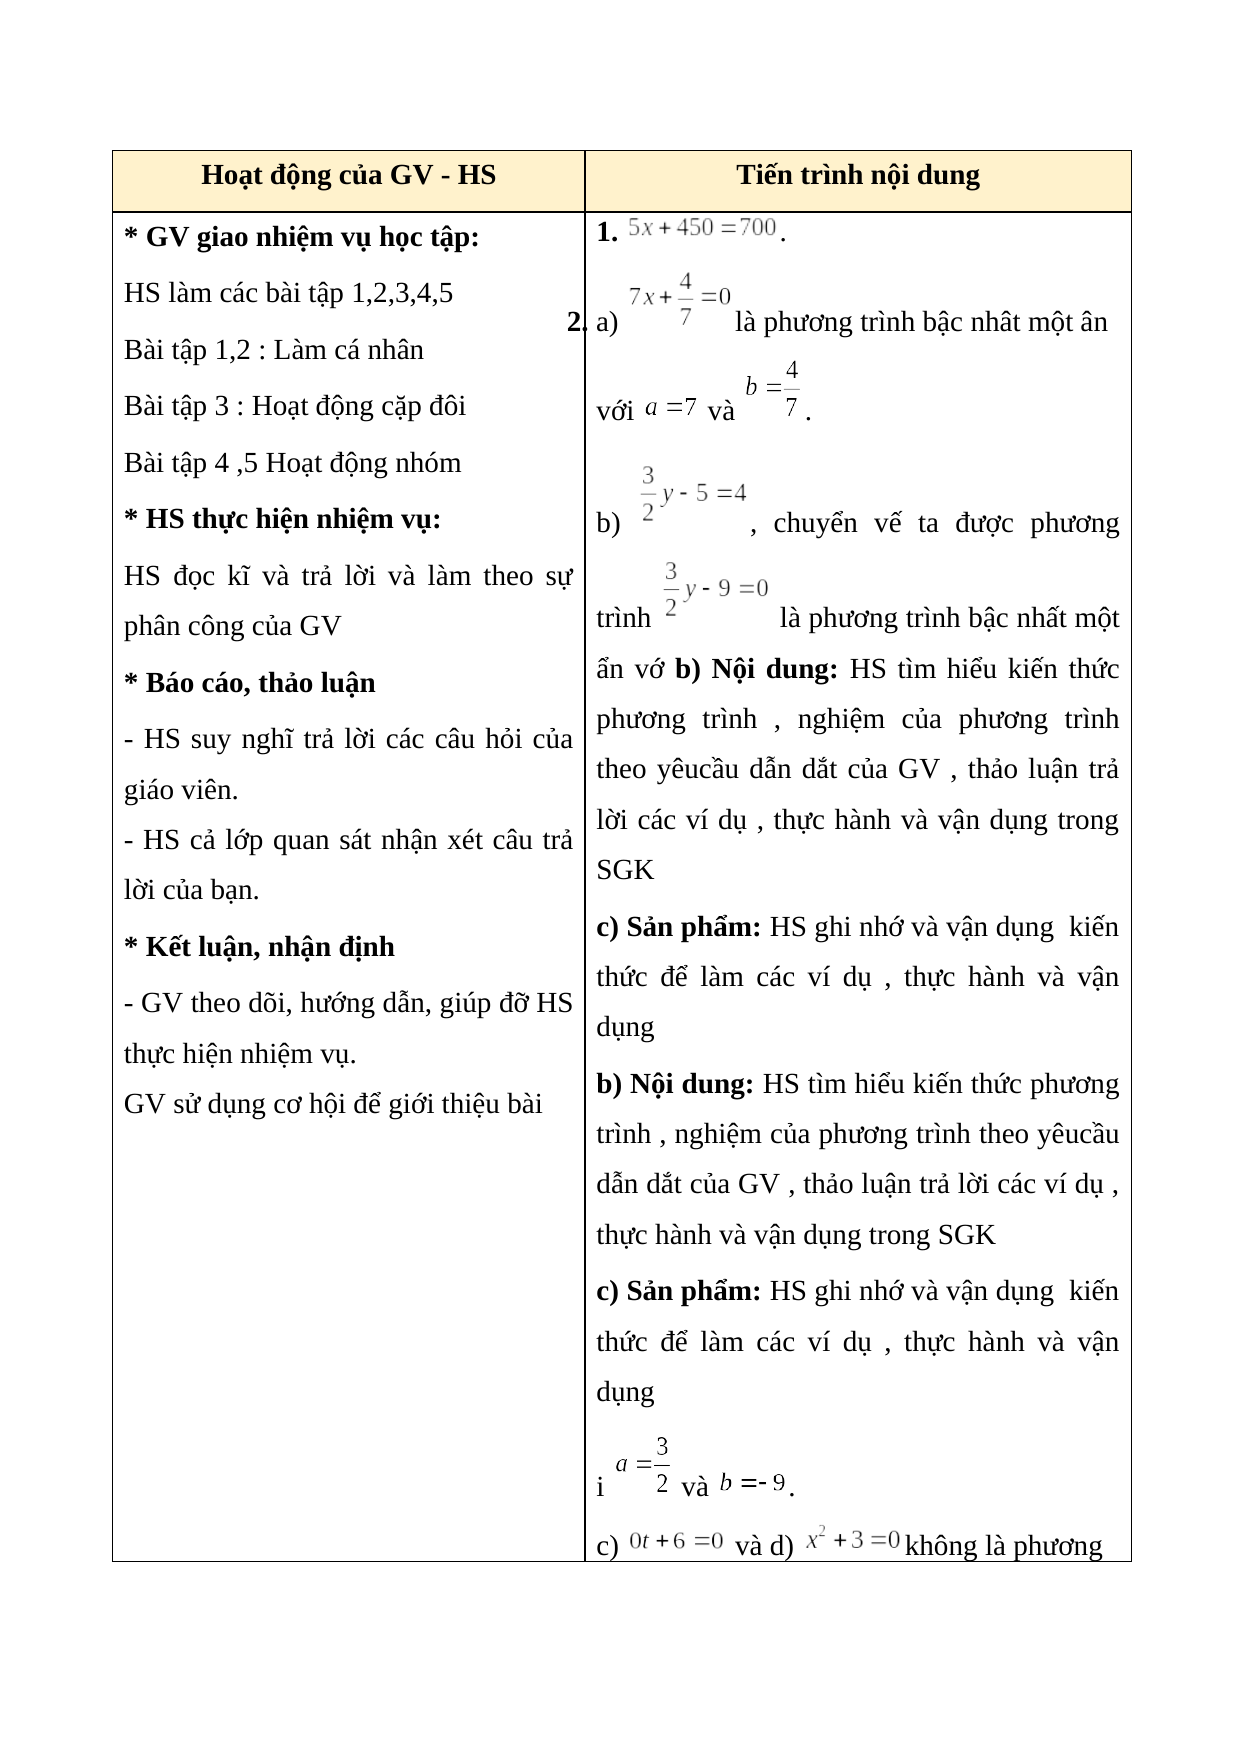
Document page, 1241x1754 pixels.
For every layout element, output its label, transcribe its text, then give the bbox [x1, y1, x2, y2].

table_header Hoạt động của GV - HS [113, 151, 584, 211]
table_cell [586, 213, 1131, 1561]
table_header Tiến trình nội dung [586, 151, 1131, 211]
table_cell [113, 213, 584, 1561]
